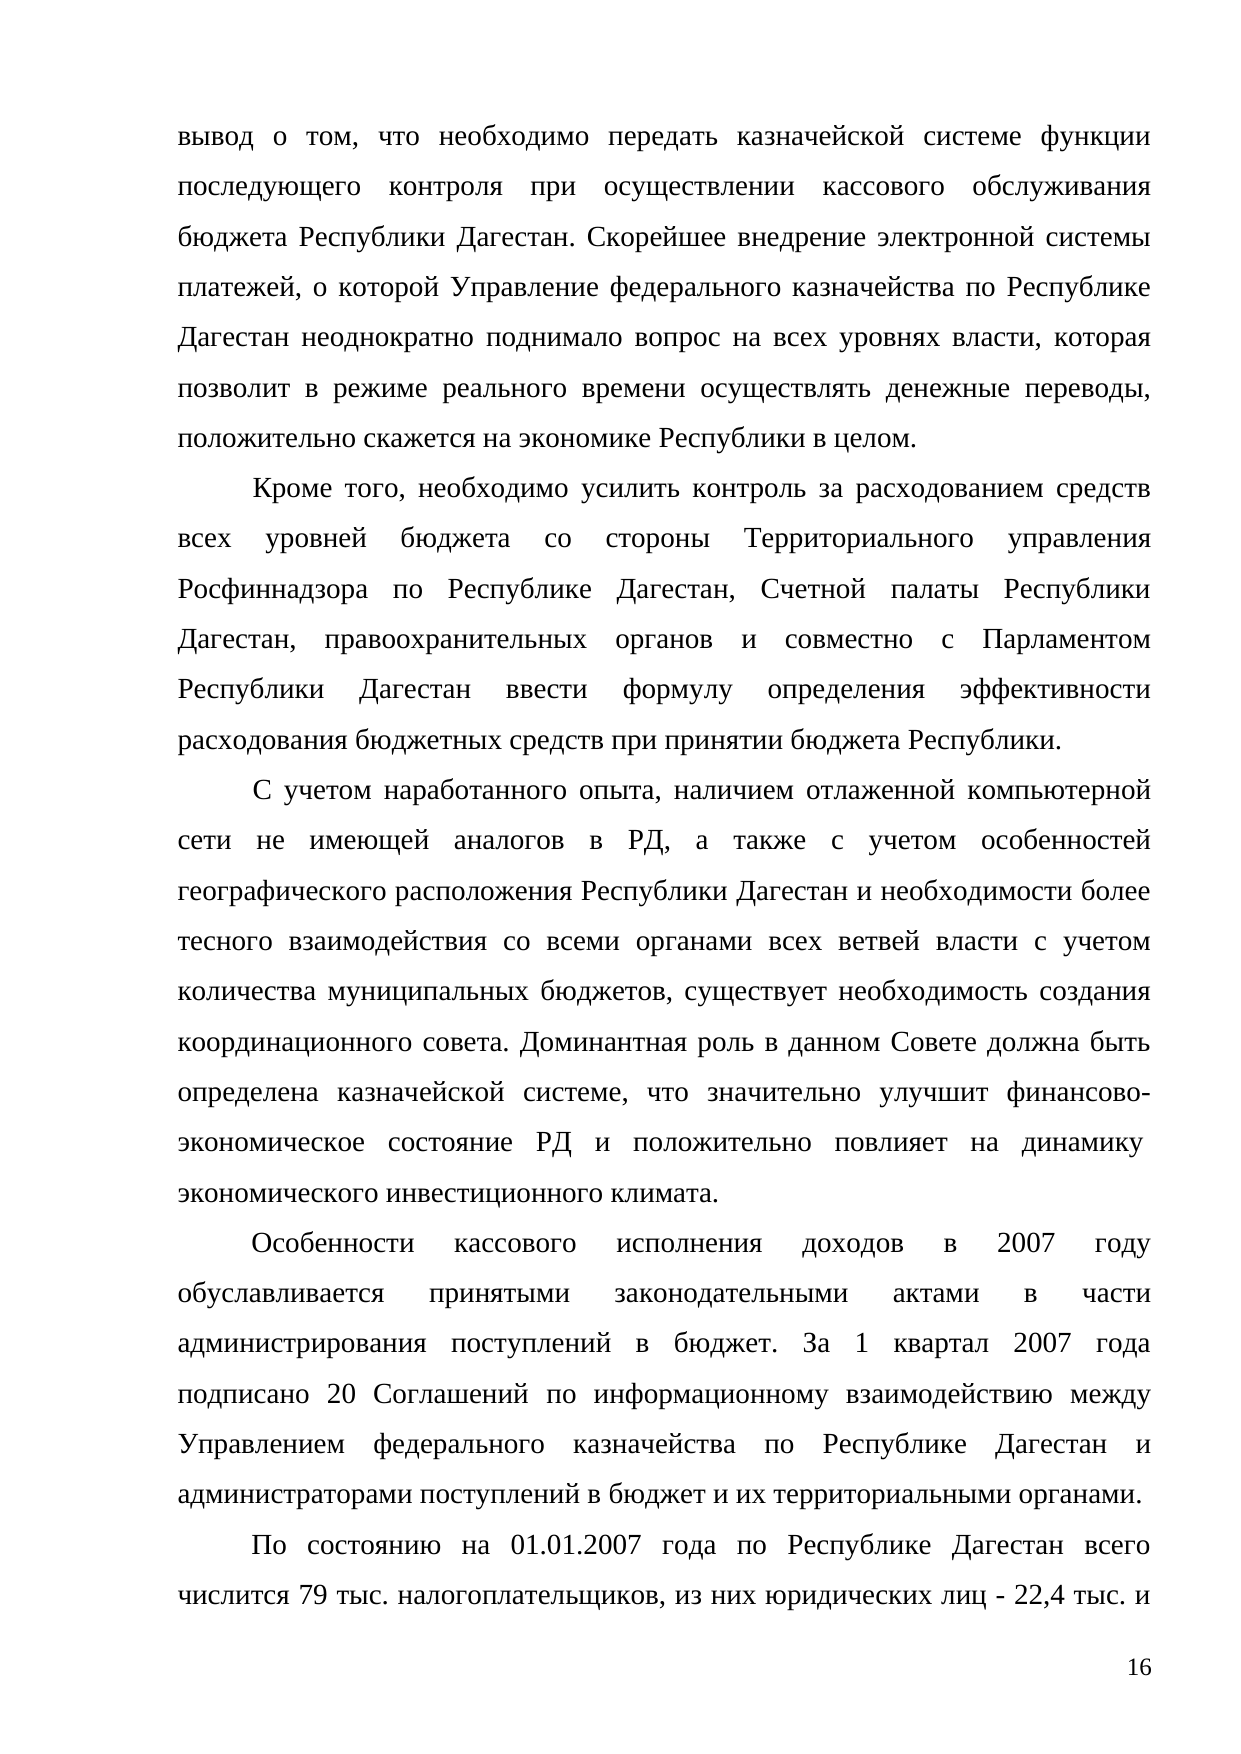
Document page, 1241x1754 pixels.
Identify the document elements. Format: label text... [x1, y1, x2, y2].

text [177, 118, 1152, 453]
text С учетом наработанного опыта, наличием отлаженной компьютерной сети не имеющей аналогов в РД, а также с учетом особенностей географического расположения Республики Дагестан и необходимости более тесного взаимодействия со всеми органами всех ветвей власти с учетом количества муниципальных бюджетов, существует необходимость создания координационного совета. Доминантная роль в данном Совете должна быть определена казначейской системе, что значительно улучшит финансово-экономическое состояние РД и положительно повлияет на динамику экономического инвестиционного климата. [177, 772, 1152, 1208]
text Особенности кассового исполнения доходов в 2007 году обуславливается принятыми законодательными актами в части администрирования поступлений в бюджет. За 1 квартал 2007 года подписано 20 Соглашений по информационному взаимодействию между Управлением федерального казначейства по Республике Дагестан и администраторами поступлений в бюджет и их территориальными органами. [177, 1225, 1152, 1510]
text Кроме того, необходимо усилить контроль за расходованием средств всех уровней бюджета со стороны Территориального управления Росфиннадзора по Республике Дагестан, Счетной палаты Республики Дагестан, правоохранительных органов и совместно с Парламентом Республики Дагестан ввести формулу определения эффективности расходования бюджетных средств при принятии бюджета Республики. [177, 470, 1152, 755]
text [177, 1527, 1152, 1611]
